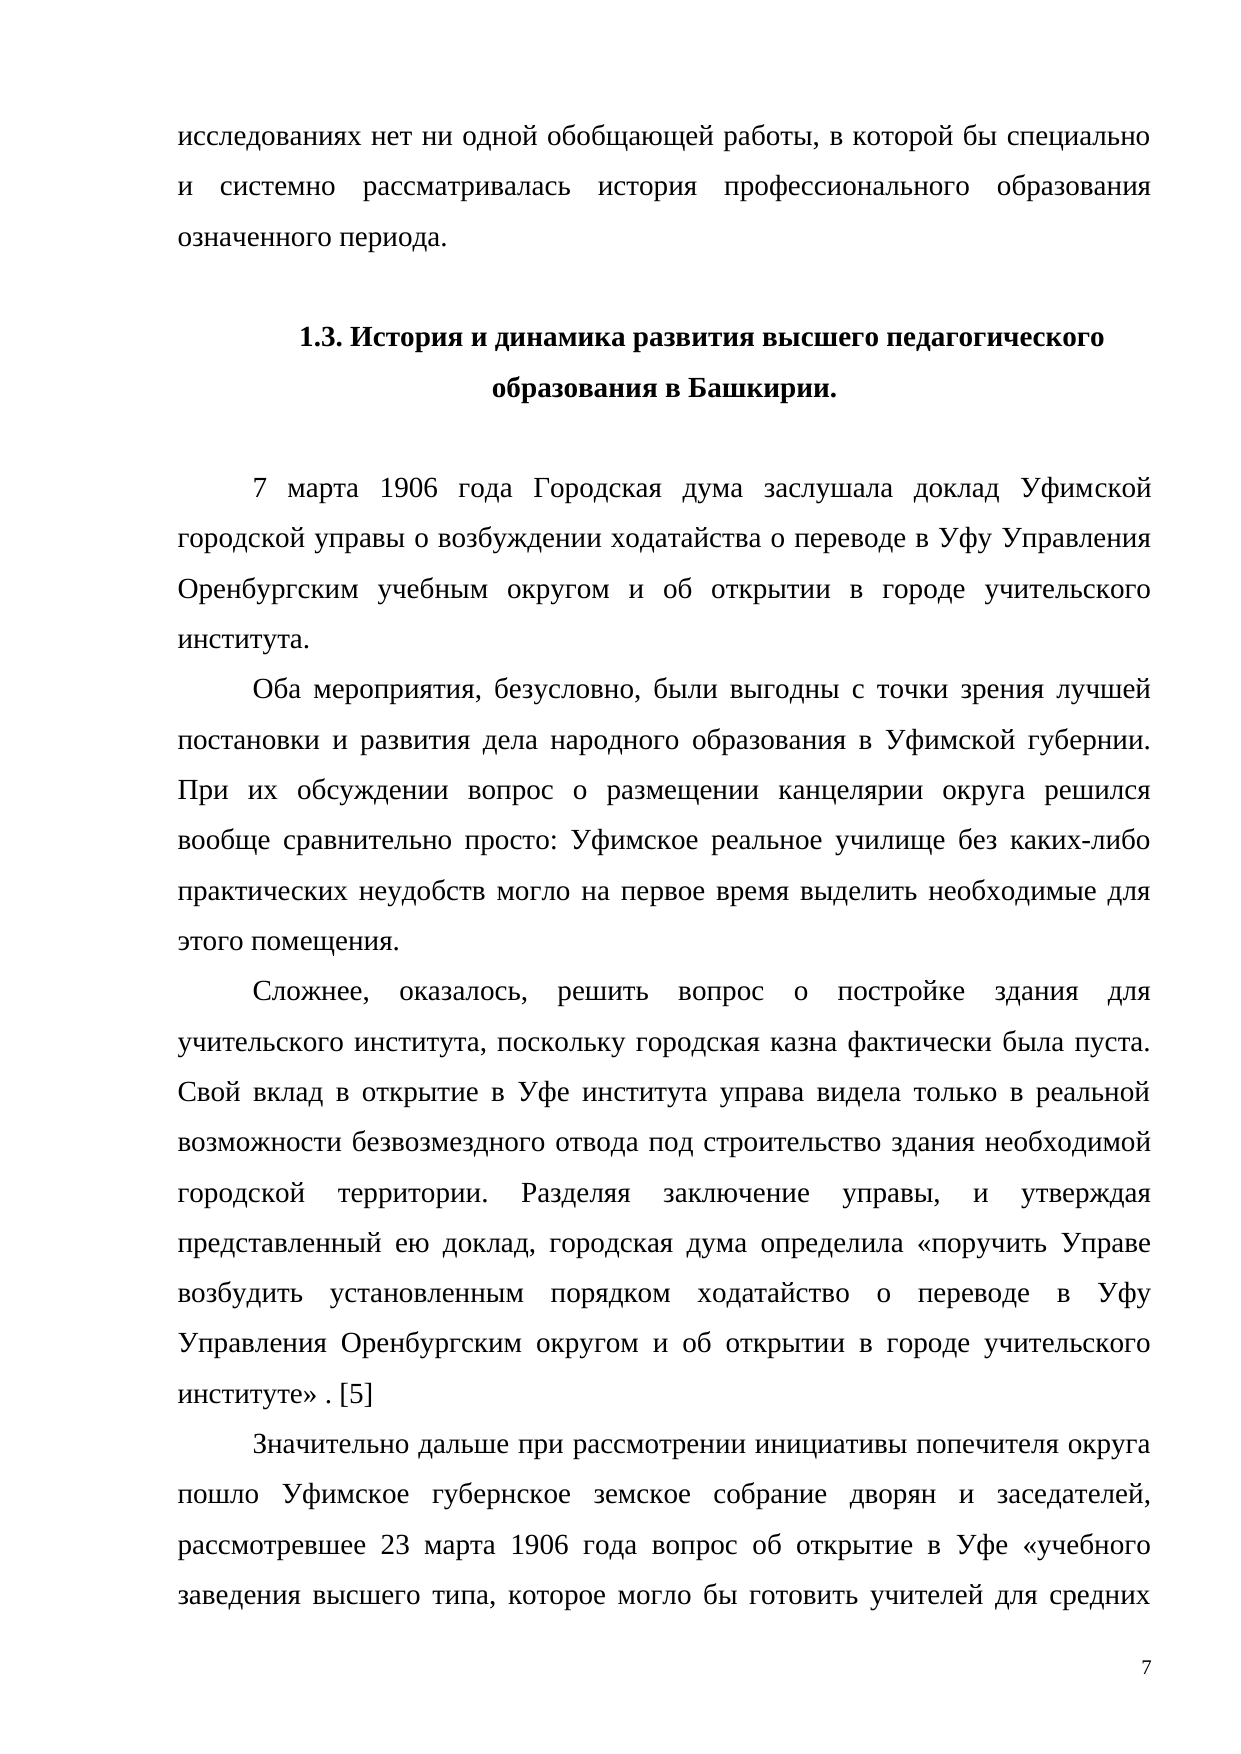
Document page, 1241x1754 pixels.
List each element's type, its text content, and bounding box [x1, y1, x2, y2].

text 1.3. История и динамика развития высшего педагогического образования в Башкирии. [177, 319, 1152, 403]
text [177, 1426, 1152, 1611]
text 7 марта 1906 года Городская дума заслушала доклад Уфимской городской управы о возбуждении ходатайства о переводе в Уфу Управления Оренбургским учебным округом и об открытии в городе учительского института. [177, 470, 1152, 655]
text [177, 118, 1152, 252]
text Сложнее, оказалось, решить вопрос о постройке здания для учительского института, поскольку городская казна фактически была пуста. Свой вклад в открытие в Уфе института управа видела только в реальной возможности безвозмездного отвода под строительство здания необходимой городской территории. Разделяя заключение управы, и утверждая представленный ею доклад, городская дума определила «поручить Управе возбудить установленным порядком ходатайство о переводе в Уфу Управления Оренбургским округом и об открытии в городе учительского институте» . [5] [177, 973, 1152, 1409]
text Оба мероприятия, безусловно, были выгодны с точки зрения лучшей постановки и развития дела народного образования в Уфимской губернии. При их обсуждении вопрос о размещении канцелярии округа решился вообще сравнительно просто: Уфимское реальное училище без каких-либо практических неудобств могло на первое время выделить необходимые для этого помещения. [177, 672, 1152, 957]
